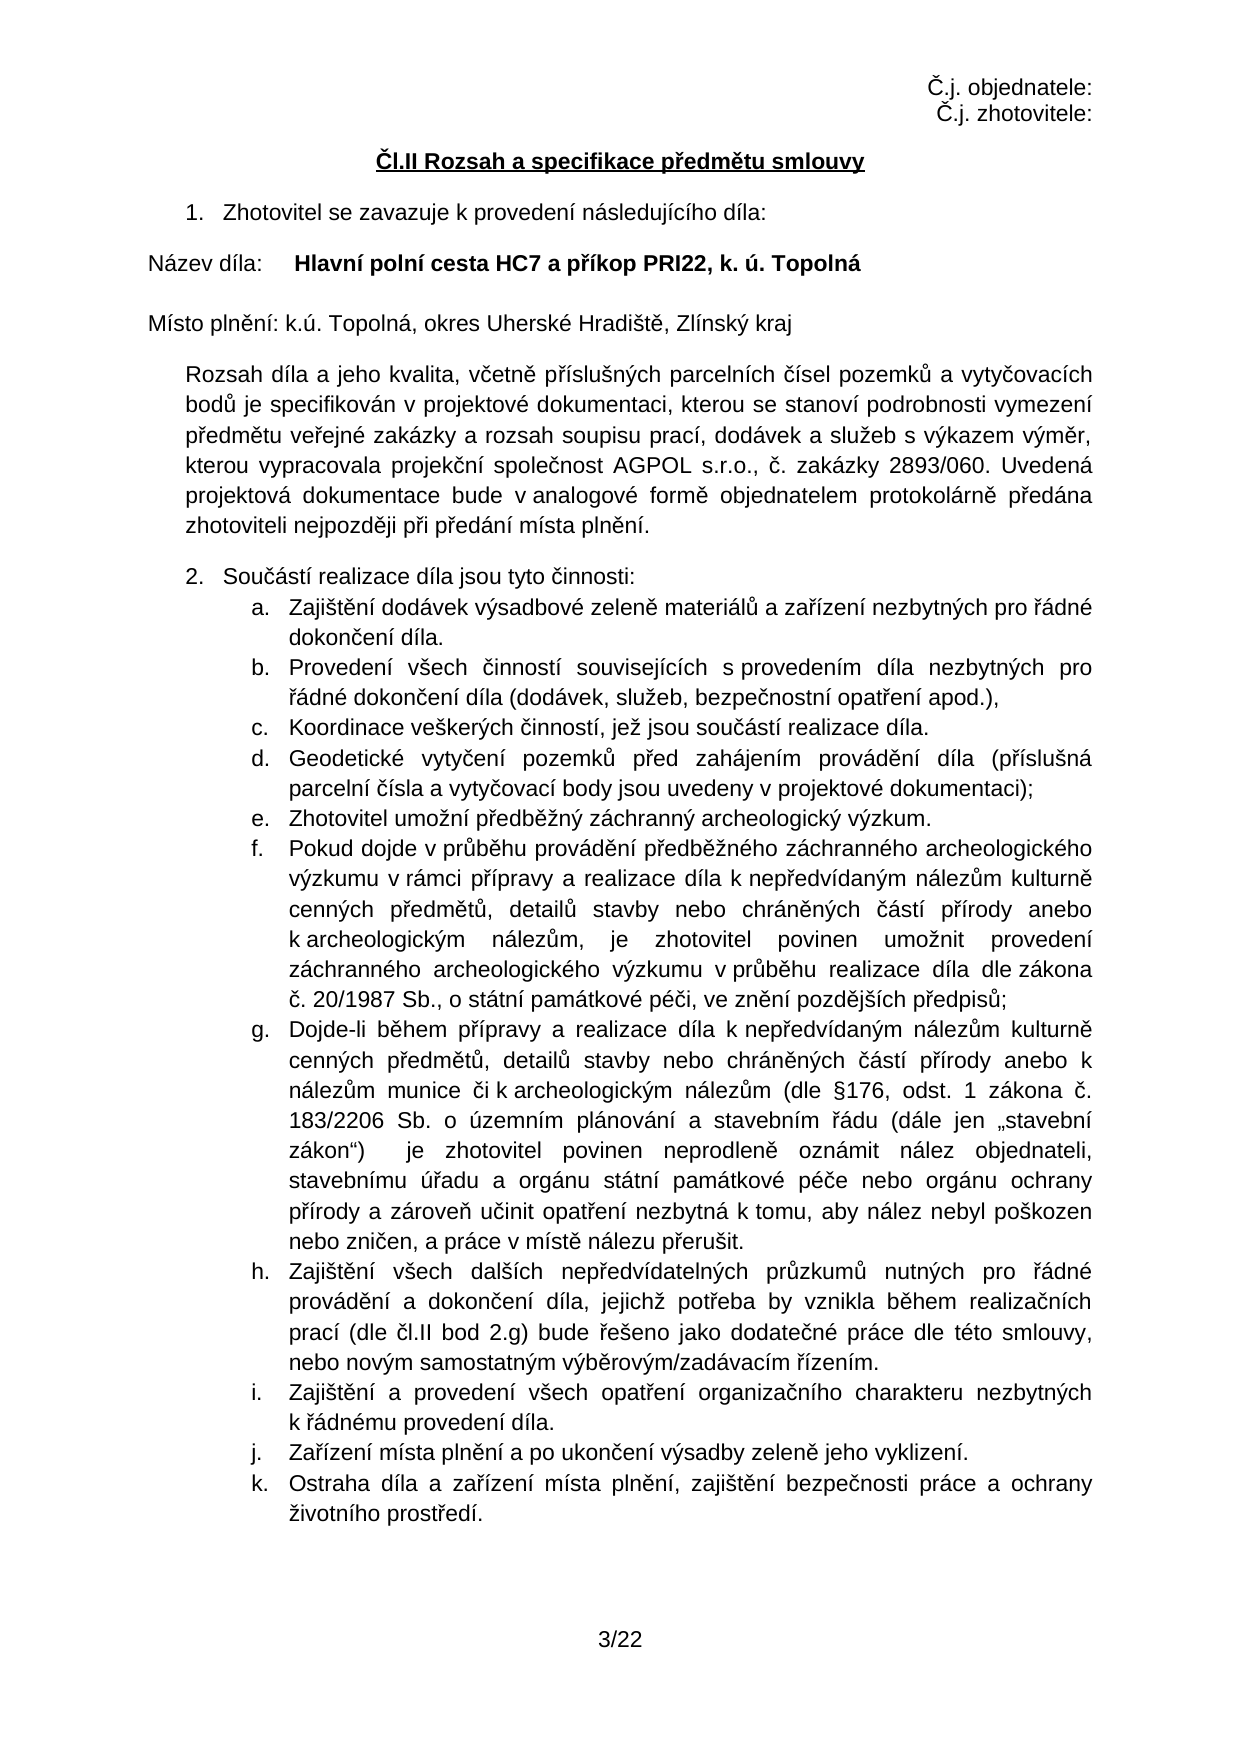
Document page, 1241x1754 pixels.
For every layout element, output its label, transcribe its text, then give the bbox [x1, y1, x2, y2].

list Zajištění a provedení všech opatření organizačního charakteru nezbytných k řádnému provedení díla. [251, 1379, 1093, 1435]
list Zařízení místa plnění a po ukončení výsadby zeleně jeho vyklizení. [251, 1439, 1093, 1466]
list Pokud dojde v průběhu provádění předběžného záchranného archeologického výzkumu v rámci přípravy a realizace díla k nepředvídaným nálezům kulturně cenných předmětů, detailů stavby nebo chráněných částí přírody anebo k archeologickým nálezům, je zhotovitel povinen umožnit provedení záchranného archeologického výzkumu v průběhu realizace díla dle zákona č. 20/1987 Sb., o státní památkové péči, ve znění pozdějších předpisů; [251, 835, 1093, 1012]
list Ostraha díla a zařízení místa plnění, zajištění bezpečnosti práce a ochrany životního prostředí. [251, 1469, 1093, 1526]
list Zhotovitel se zavazuje k provedení následujícího díla: [185, 199, 1093, 225]
list Zajištění všech dalších nepředvídatelných průzkumů nutných pro řádné provádění a dokončení díla, jejichž potřeba by vznikla během realizačních prací (dle čl.II bod 2.g) bude řešeno jako dodatečné práce dle této smlouvy, nebo novým samostatným výběrovým/zadávacím řízením. [251, 1258, 1093, 1375]
text Název díla: Hlavní polní cesta HC7 a příkop PRI22, k. ú. Topolná [148, 250, 1093, 276]
list Zajištění dodávek výsadbové zeleně materiálů a zařízení nezbytných pro řádné dokončení díla. [251, 593, 1093, 650]
list Součástí realizace díla jsou tyto činnosti: [185, 563, 1093, 589]
list Provedení všech činností souvisejících s provedením díla nezbytných pro řádné dokončení díla (dodávek, služeb, bezpečnostní opatření apod.), [251, 654, 1093, 710]
list Geodetické vytyčení pozemků před zahájením provádění díla (příslušná parcelní čísla a vytyčovací body jsou uvedeny v projektové dokumentaci); [251, 744, 1093, 801]
text Místo plnění: k.ú. Topolná, okres Uherské Hradiště, Zlínský kraj [148, 310, 1093, 336]
text Čl.II Rozsah a specifikace předmětu smlouvy [148, 148, 1093, 174]
list Dojde-li během přípravy a realizace díla k nepředvídaným nálezům kulturně cenných předmětů, detailů stavby nebo chráněných částí přírody anebo k nálezům munice či k archeologickým nálezům (dle §176, odst. 1 zákona č. 183/2206 Sb. o územním plánování a stavebním řádu (dále jen „stavební zákon“) je zhotovitel povinen neprodleně oznámit nález objednateli, stavebnímu úřadu a orgánu státní památkové péče nebo orgánu ochrany přírody a zároveň učinit opatření nezbytná k tomu, aby nález nebyl poškozen nebo zničen, a práce v místě nálezu přerušit. [251, 1016, 1093, 1254]
list Koordinace veškerých činností, jež jsou součástí realizace díla. [251, 714, 1093, 741]
list Zhotovitel umožní předběžný záchranný archeologický výzkum. [251, 805, 1093, 831]
text Rozsah díla a jeho kvalita, včetně příslušných parcelních čísel pozemků a vytyčovacích bodů je specifikován v projektové dokumentaci, kterou se stanoví podrobnosti vymezení předmětu veřejné zakázky a rozsah soupisu prací, dodávek a služeb s výkazem výměr, kterou vypracovala projekční společnost AGPOL s.r.o., č. zakázky 2893/060. Uvedená projektová dokumentace bude v analogové formě objednatelem protokolárně předána zhotoviteli nejpozději při předání místa plnění. [185, 361, 1093, 538]
